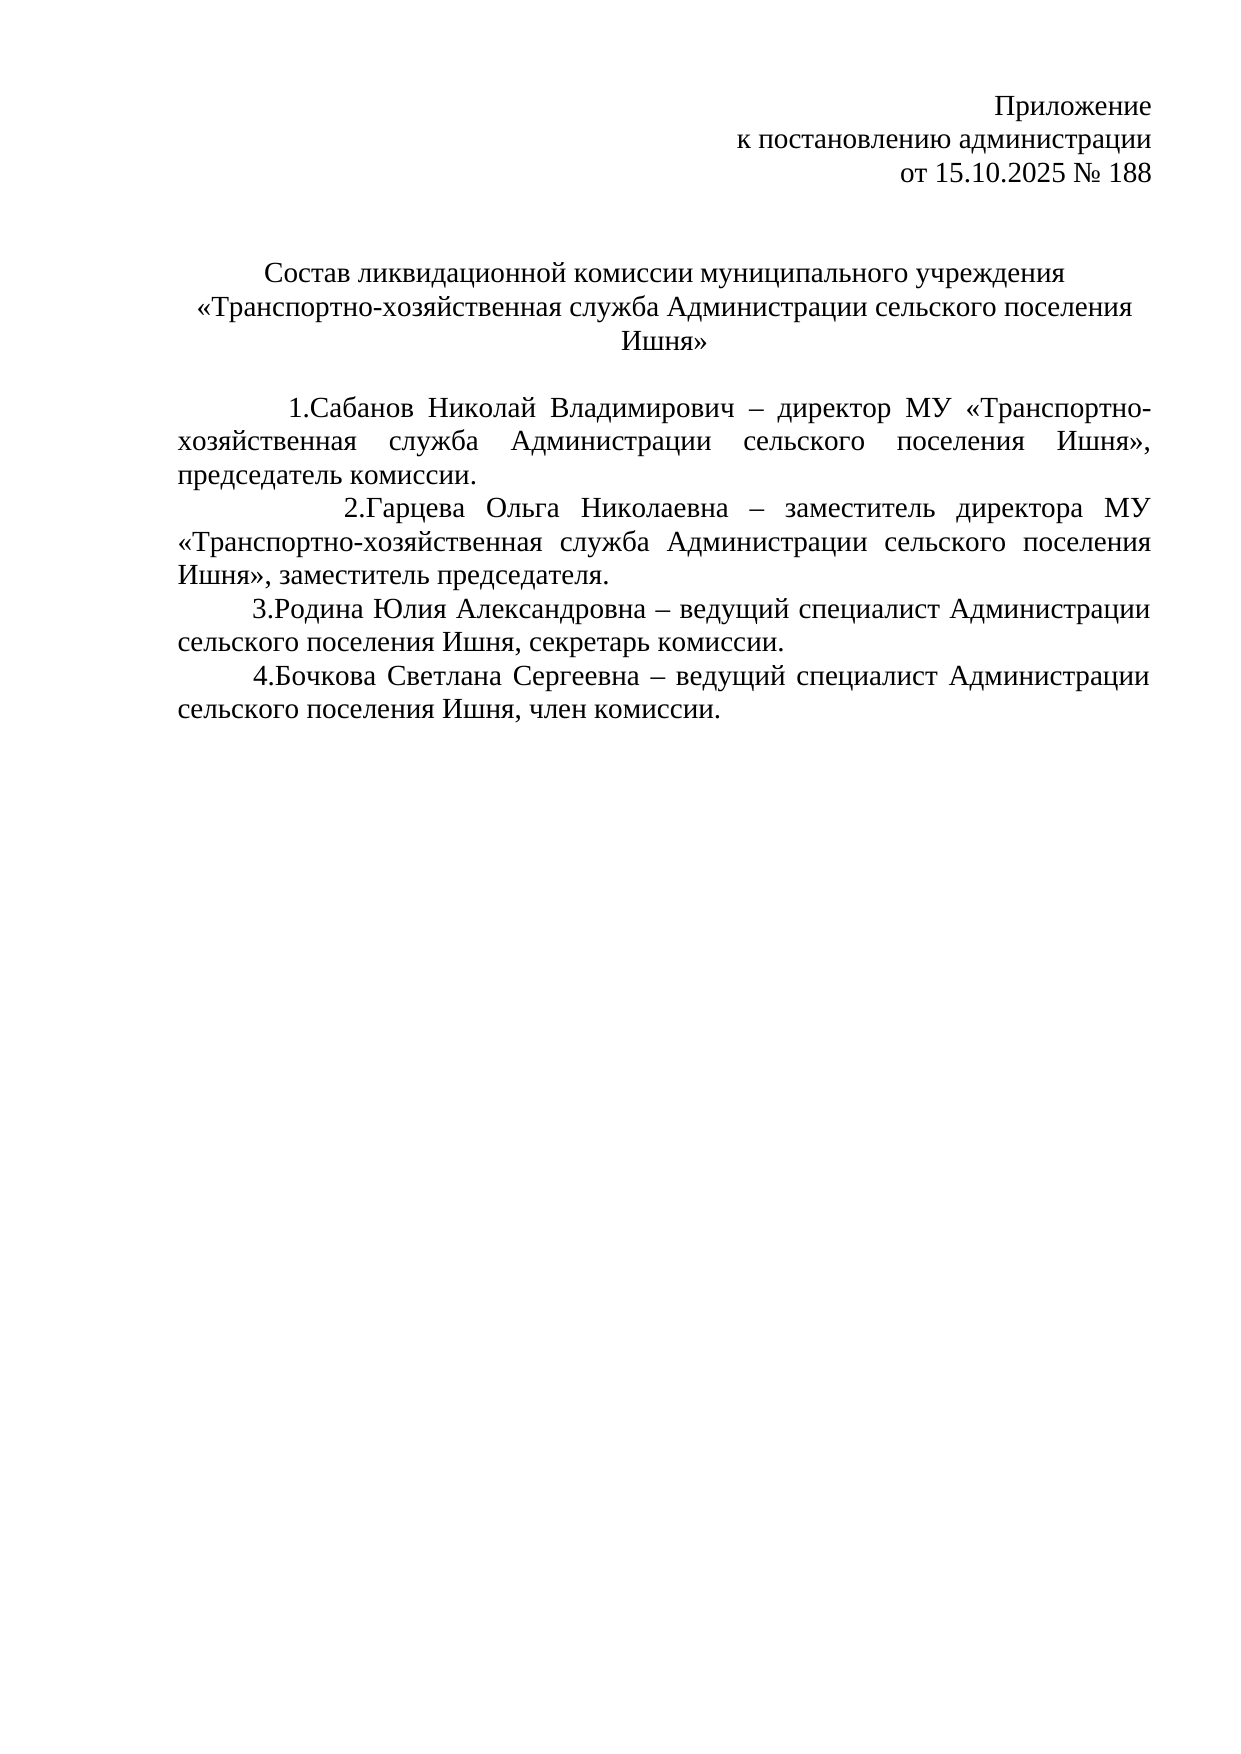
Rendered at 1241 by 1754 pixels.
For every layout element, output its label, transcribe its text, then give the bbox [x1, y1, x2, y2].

text Состав ликвидационной комиссии муниципального учреждения «Транспортно-хозяйственная служба Администрации сельского поселения Ишня» [177, 256, 1152, 356]
text Приложение [177, 88, 1152, 121]
text к постановлению администрации [177, 121, 1152, 155]
text 2.Гарцева Ольга Николаевна – заместитель директора МУ «Транспортно-хозяйственная служба Администрации сельского поселения Ишня», заместитель председателя. [177, 490, 1152, 591]
text 3.Родина Юлия Александровна – ведущий специалист Администрации сельского поселения Ишня, секретарь комиссии. [177, 591, 1152, 658]
text 4.Бочкова Светлана Сергеевна – ведущий специалист Администрации сельского поселения Ишня, член комиссии. [177, 658, 1152, 725]
text 1.Сабанов Николай Владимирович – директор МУ «Транспортно-хозяйственная служба Администрации сельского поселения Ишня», председатель комиссии. [177, 390, 1152, 490]
text от 15.10.2025 № 188 [177, 155, 1152, 188]
